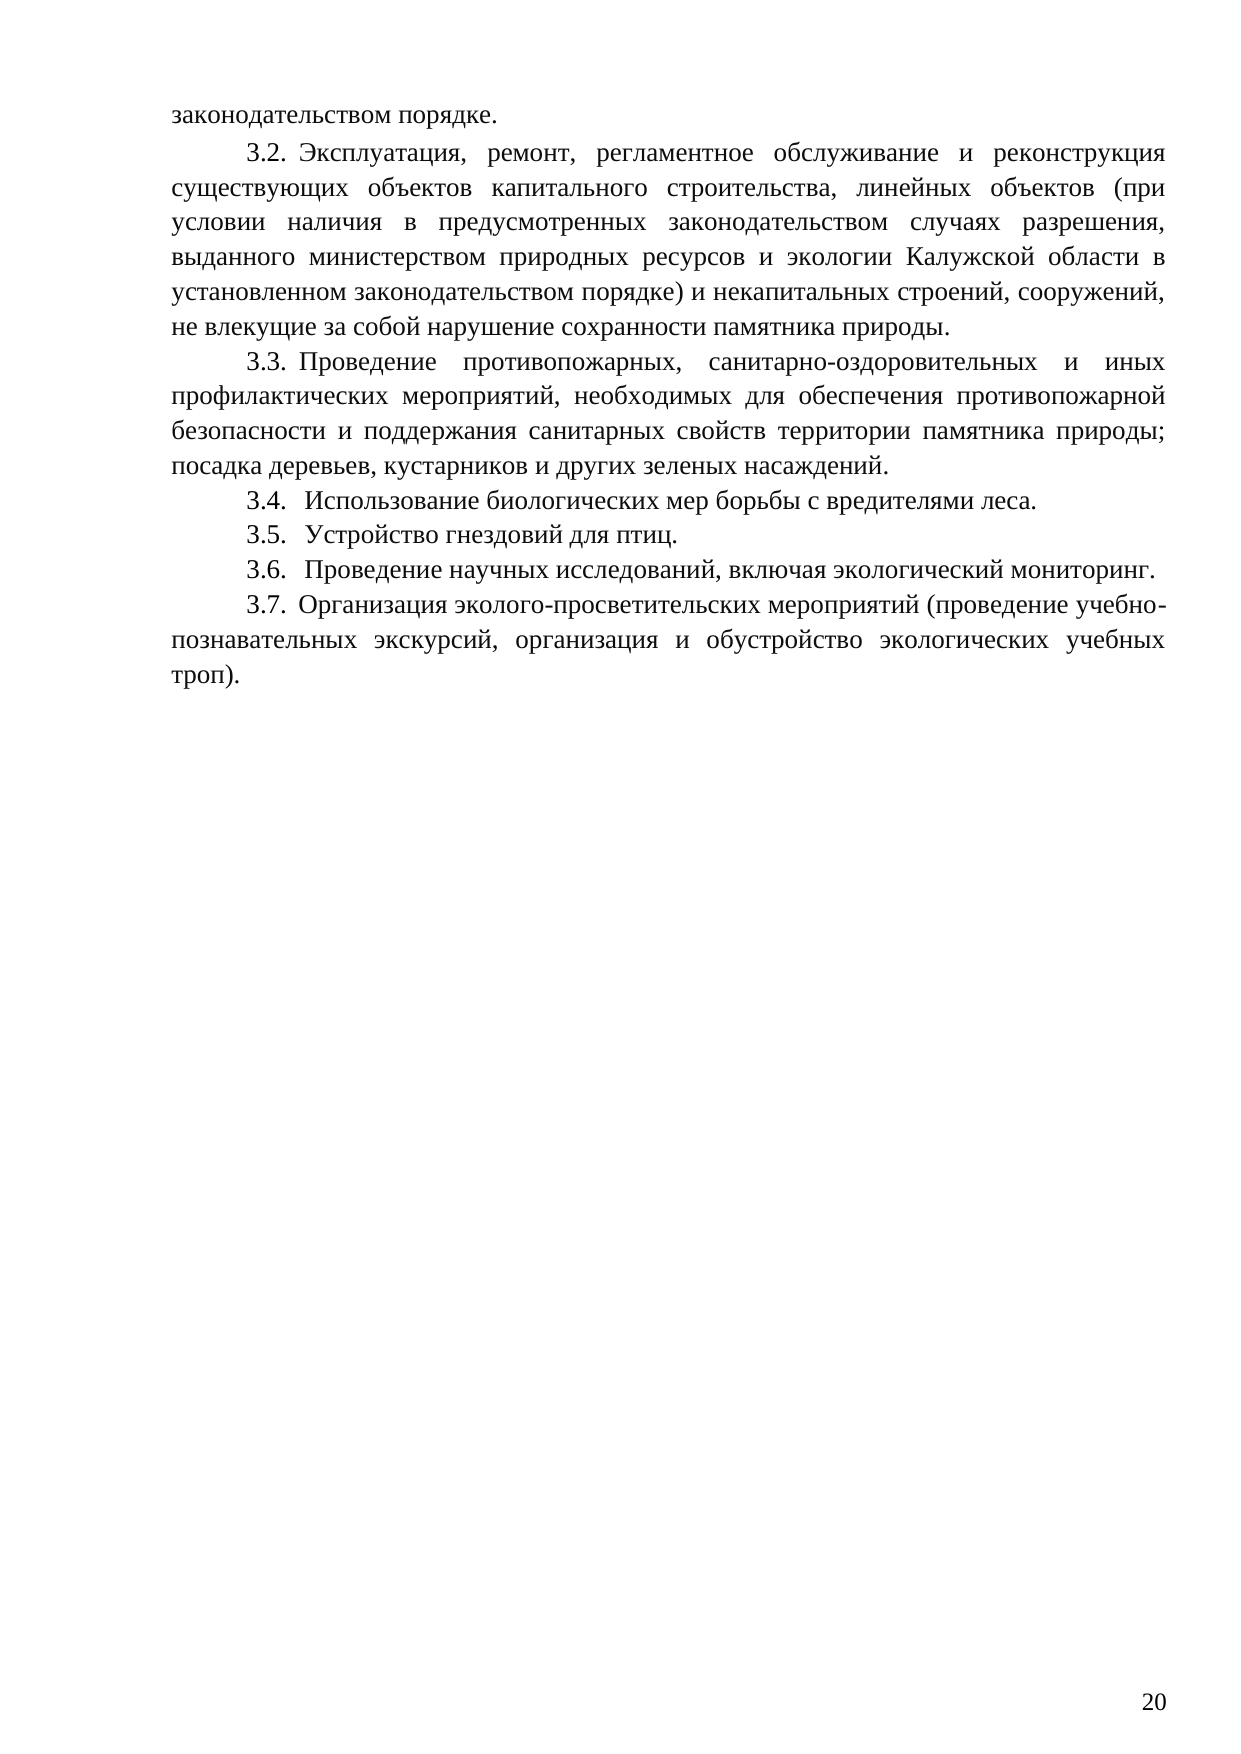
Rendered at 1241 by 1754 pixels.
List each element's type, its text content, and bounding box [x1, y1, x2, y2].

list Организация эколого-просветительских мероприятий (проведение учебнопознавательных экскурсий, организация и обустройство экологических учебных троп). [171, 588, 1167, 689]
list Эксплуатация, ремонт, регламентное обслуживание и реконструкция существующих объектов капитального строительства, линейных объектов (при условии наличия в предусмотренных законодательством случаях разрешения, выданного министерством природных ресурсов и экологии Калужской области в установленном законодательством порядке) и некапитальных строений, сооружений, не влекущие за собой нарушение сохранности памятника природы. [171, 136, 1167, 341]
list Использование биологических мер борьбы с вредителями леса. [171, 484, 1167, 515]
list Проведение противопожарных, санитарно-оздоровительных и иных профилактических мероприятий, необходимых для обеспечения противопожарной безопасности и поддержания санитарных свойств территории памятника природы; посадка деревьев, кустарников и других зеленых насаждений. [171, 344, 1167, 480]
list Устройство гнездовий для птиц. [171, 518, 1167, 550]
list Проведение научных исследований, включая экологический мониторинг. [171, 553, 1167, 584]
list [171, 98, 1167, 129]
